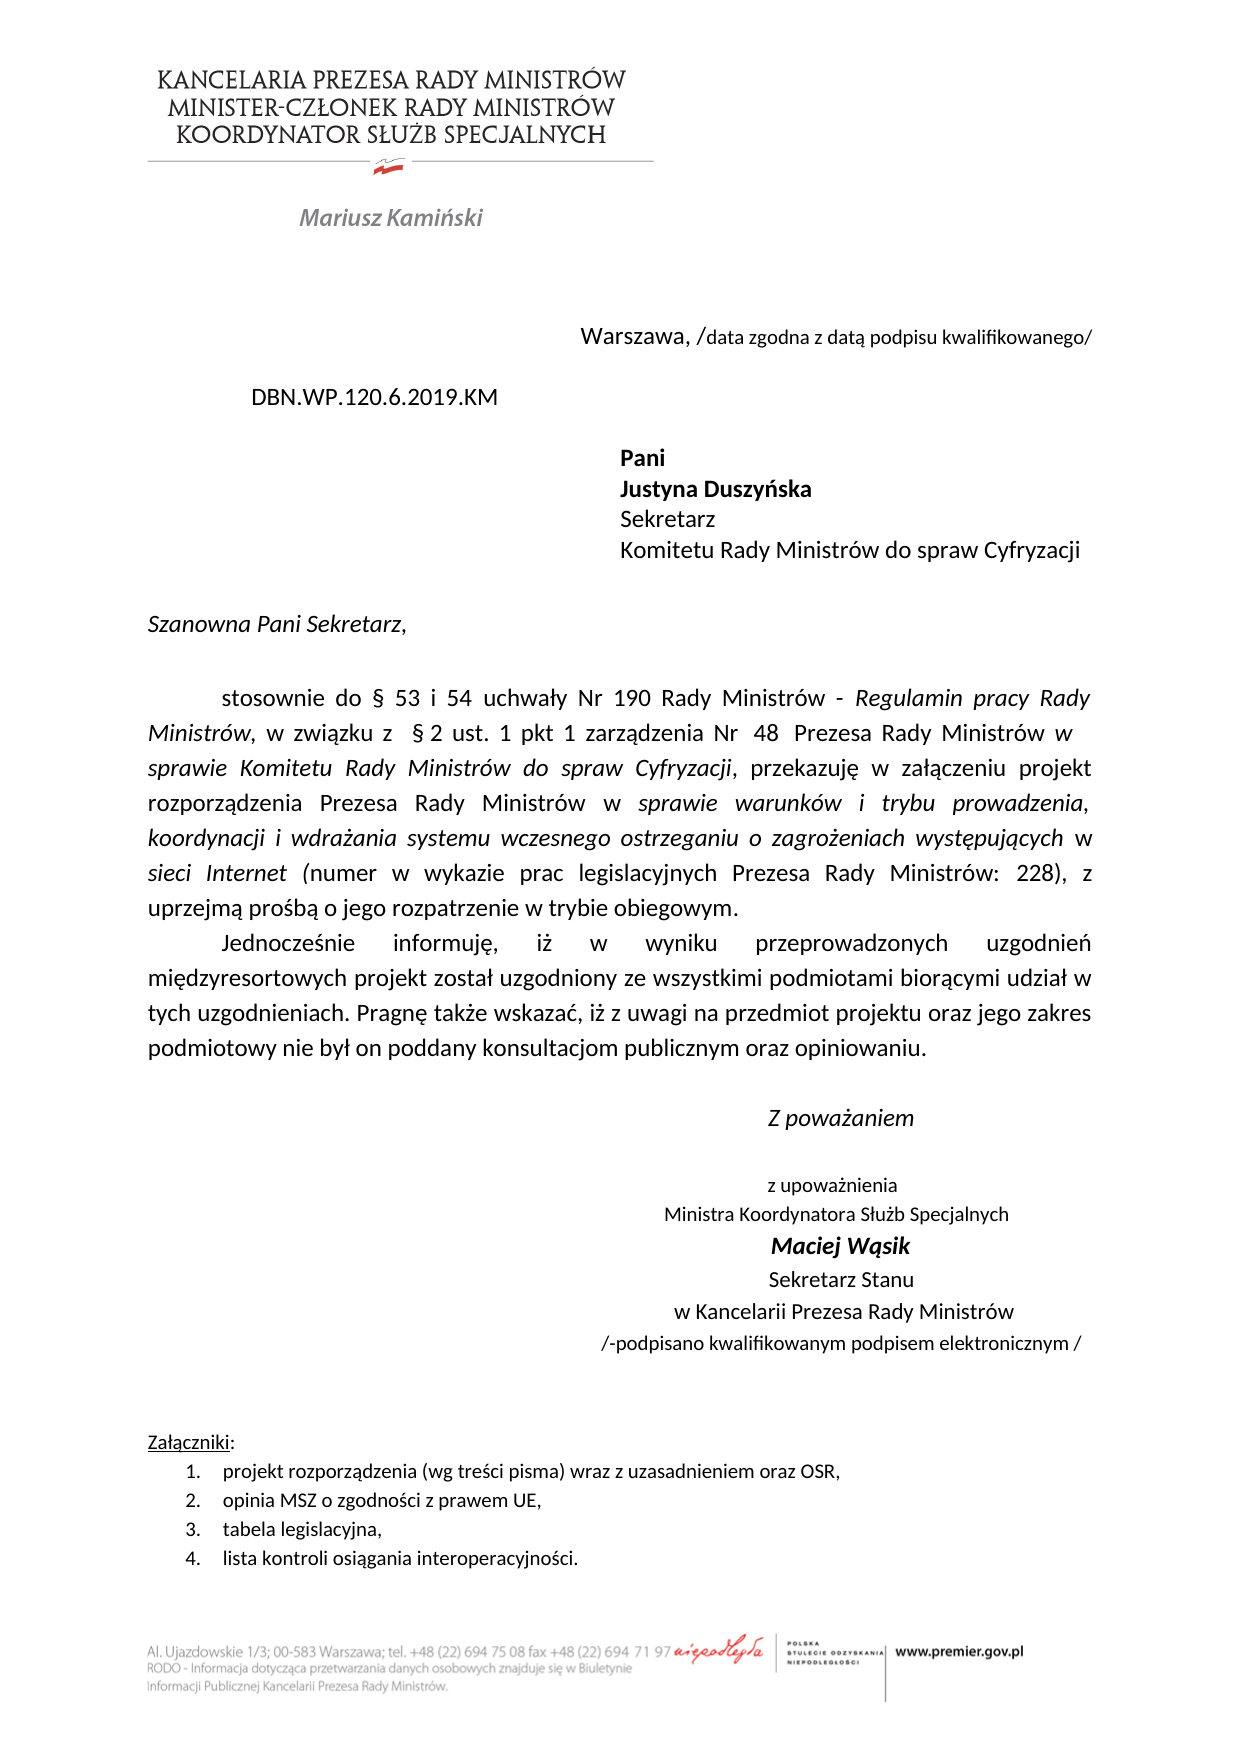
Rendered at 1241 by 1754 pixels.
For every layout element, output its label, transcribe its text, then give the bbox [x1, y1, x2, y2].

text z upoważnienia [694, 1172, 1093, 1197]
text Jednocześnie informuję, iż w wyniku przeprowadzonych uzgodnień międzyresortowych projekt został uzgodniony ze wszystkimi podmiotami biorącymi udział w tych uzgodnieniach. Pragnę także wskazać, iż z uwagi na przedmiot projektu oraz jego zakres podmiotowy nie był on poddany konsultacjom publicznym oraz opiniowaniu. [148, 927, 1093, 1062]
text Szanowna Pani Sekretarz, [148, 608, 1093, 639]
text Sekretarz Komitetu Rady Ministrów do spraw Cyfryzacji [620, 503, 1093, 564]
text Justyna Duszyńska [620, 473, 1093, 503]
list opinia MSZ o zgodności z prawem UE, [185, 1487, 1093, 1513]
list tabela legislacyjna, [185, 1516, 1093, 1542]
text Maciej Wąsik [591, 1230, 1093, 1261]
list projekt rozporządzenia (wg treści pisma) wraz z uzasadnieniem oraz OSR, [185, 1458, 1093, 1483]
picture [147, 1596, 1032, 1754]
text Z poważaniem [768, 1102, 1093, 1132]
text stosownie do § 53 i 54 uchwały Nr 190 Rady Ministrów - Regulamin pracy Rady Ministrów, w związku z § 2 ust. 1 pkt 1 zarządzenia Nr 48 Prezesa Rady Ministrów w sprawie Komitetu Rady Ministrów do spraw Cyfryzacji, przekazuję w załączeniu projekt rozporządzenia Prezesa Rady Ministrów w sprawie warunków i trybu prowadzenia, koordynacji i wdrażania systemu wczesnego ostrzeganiu o zagrożeniach występujących w sieci Internet (numer w wykazie prac legislacyjnych Prezesa Rady Ministrów: 228), z uprzejmą prośbą o jego rozpatrzenie w trybie obiegowym. [148, 682, 1093, 922]
text Ministra Koordynatora Służb Specjalnych [591, 1201, 1093, 1227]
text Sekretarz Stanu w Kancelarii Prezesa Rady Ministrów [591, 1265, 1093, 1326]
picture [147, 0, 1034, 321]
text /-podpisano kwalifikowanym podpisem elektronicznym / [591, 1330, 1093, 1355]
list lista kontroli osiągania interoperacyjności. [185, 1546, 1093, 1571]
text Pani [620, 442, 1093, 473]
text Załączniki: [148, 1429, 1093, 1454]
text Warszawa, /data zgodna z datą podpisu kwalifikowanego/ [148, 320, 1093, 351]
text DBN.WP.120.6.2019.KM [251, 381, 1093, 412]
